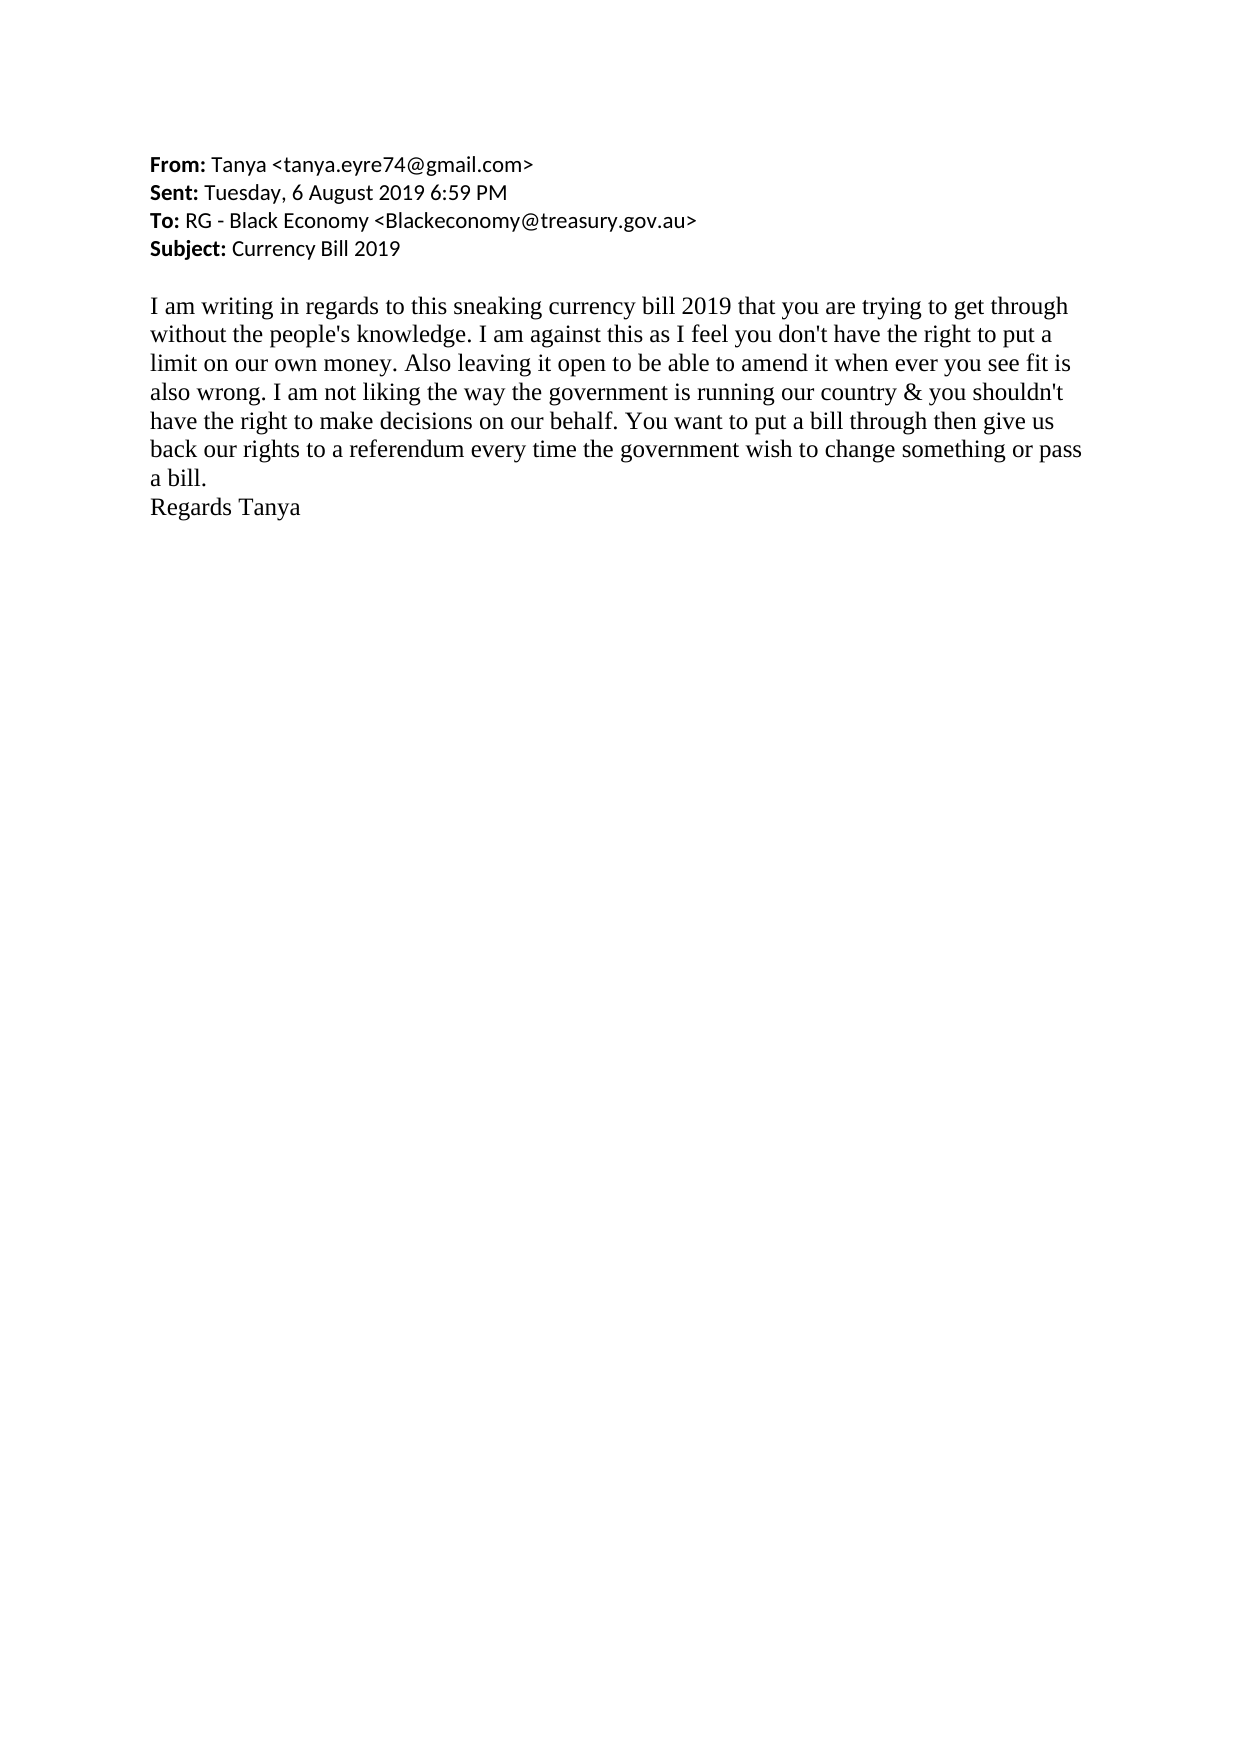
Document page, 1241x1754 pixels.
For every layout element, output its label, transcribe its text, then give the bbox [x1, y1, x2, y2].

text Regards Tanya [150, 492, 1090, 521]
text I am writing in regards to this sneaking currency bill 2019 that you are trying to get through without the people's knowledge. I am against this as I feel you don't have the right to put a limit on our own money. Also leaving it open to be able to amend it when ever you see fit is also wrong. I am not liking the way the government is running our country & you shouldn't have the right to make decisions on our behalf. You want to put a bill through then give us back our rights to a referendum every time the government wish to change something or pass a bill. [150, 291, 1090, 492]
text From: Tanya <tanya.eyre74@gmail.com> Sent: Tuesday, 6 August 2019 6:59 PM To: RG - Black Economy <Blackeconomy@treasury.gov.au> Subject: Currency Bill 2019 [150, 150, 1090, 262]
